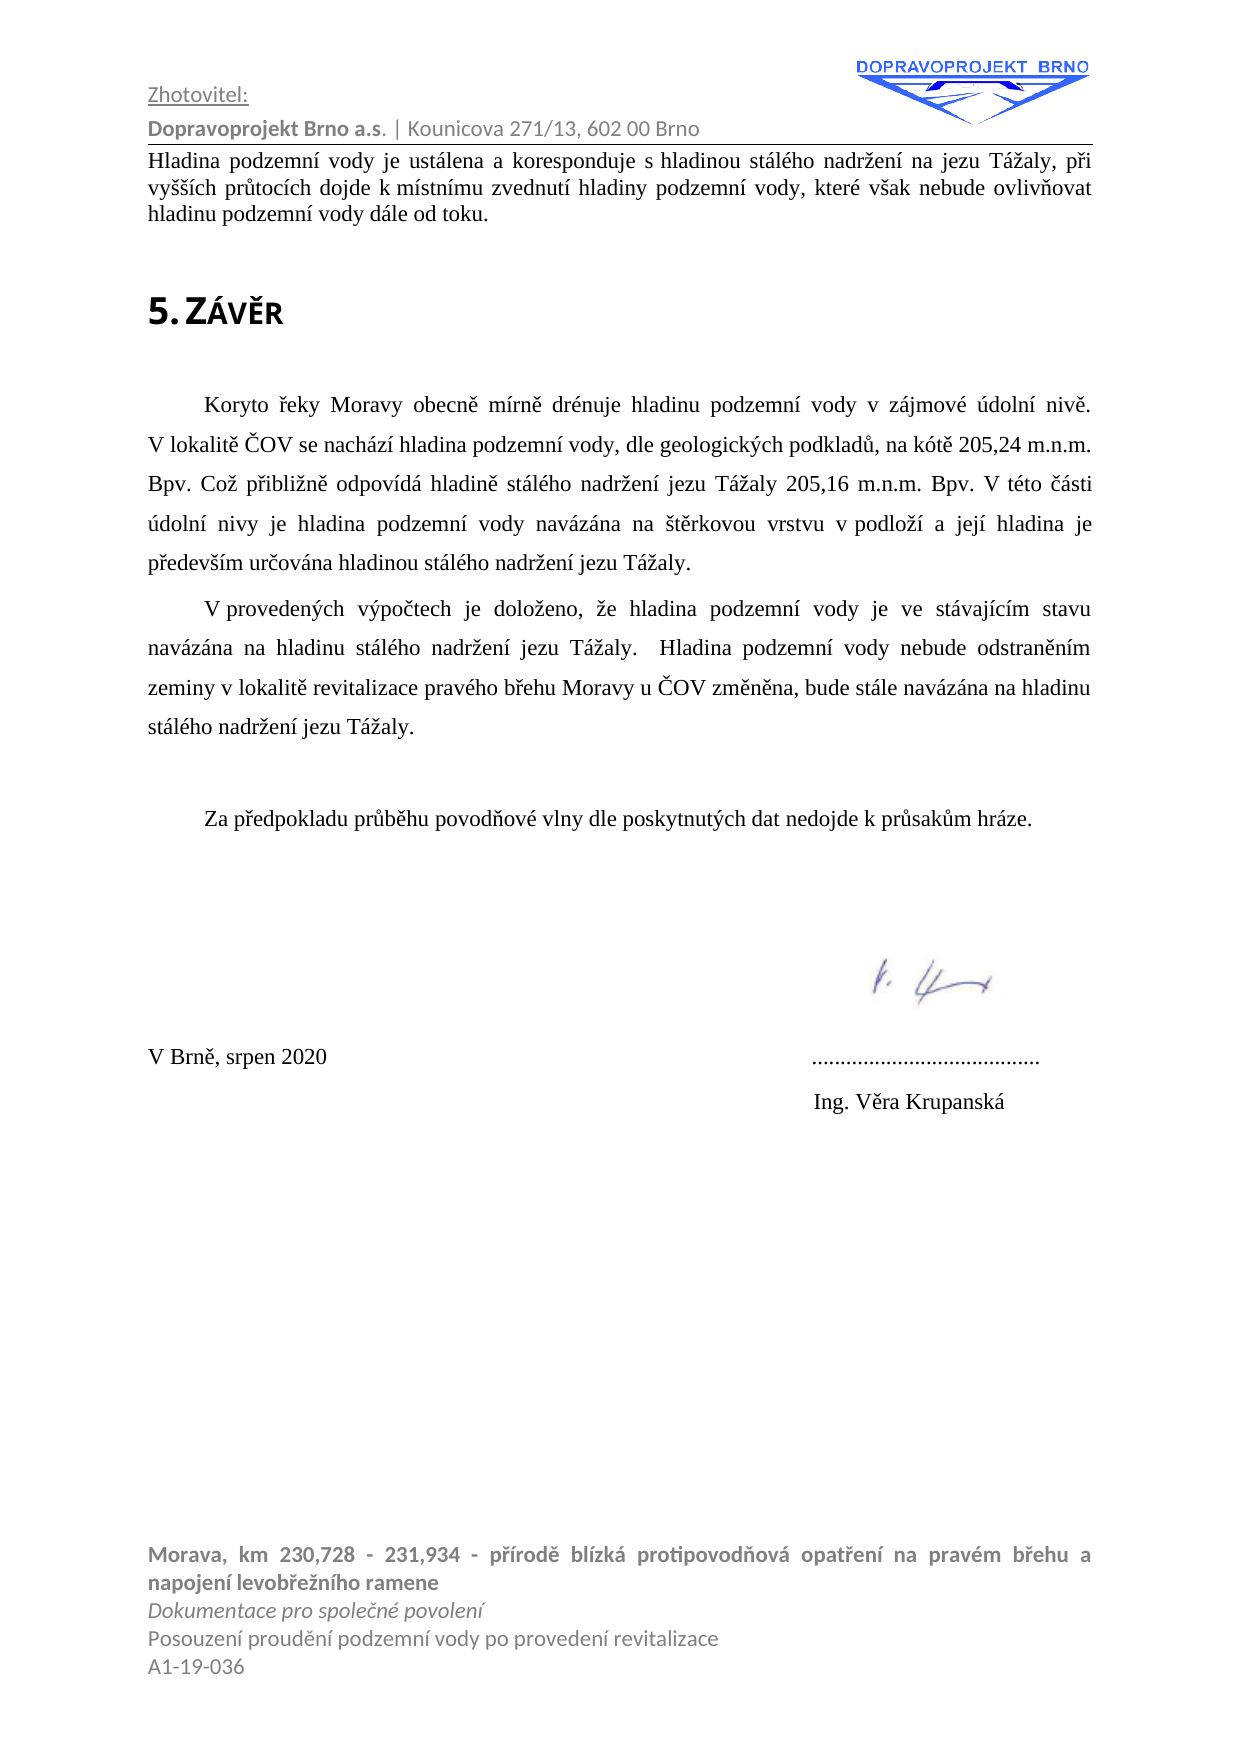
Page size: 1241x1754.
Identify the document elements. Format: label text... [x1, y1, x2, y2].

text Koryto řeky Moravy obecně mírně drénuje hladinu podzemní vody v zájmové údolní nivě. V lokalitě ČOV se nachází hladina podzemní vody, dle geologických podkladů, na kótě 205,24 m.n.m. Bpv. Což přibližně odpovídá hladině stálého nadržení jezu Tážaly 205,16 m.n.m. Bpv. V této části údolní nivy je hladina podzemní vody navázána na štěrkovou vrstvu v podloží a její hladina je především určována hladinou stálého nadržení jezu Tážaly. [148, 391, 1093, 576]
text Za předpokladu průběhu povodňové vlny dle poskytnutých dat nedojde k průsakům hráze. [148, 805, 1093, 831]
text V Brně, srpen 2020 ........................................ [148, 1043, 1093, 1069]
text Hladina podzemní vody je ustálena a koresponduje s hladinou stálého nadržení na jezu Tážaly, při vyšších průtocích dojde k místnímu zvednutí hladiny podzemní vody, které však nebude ovlivňovat hladinu podzemní vody dále od toku. [148, 148, 1093, 227]
text Ing. Věra Krupanská [148, 1088, 1093, 1115]
picture [851, 942, 1008, 1024]
text V provedených výpočtech je doloženo, že hladina podzemní vody je ve stávajícím stavu navázána na hladinu stálého nadržení jezu Tážaly. Hladina podzemní vody nebude odstraněním zeminy v lokalitě revitalizace pravého břehu Moravy u ČOV změněna, bude stále navázána na hladinu stálého nadržení jezu Tážaly. [148, 595, 1093, 740]
subtitle Závěr [148, 284, 1093, 335]
